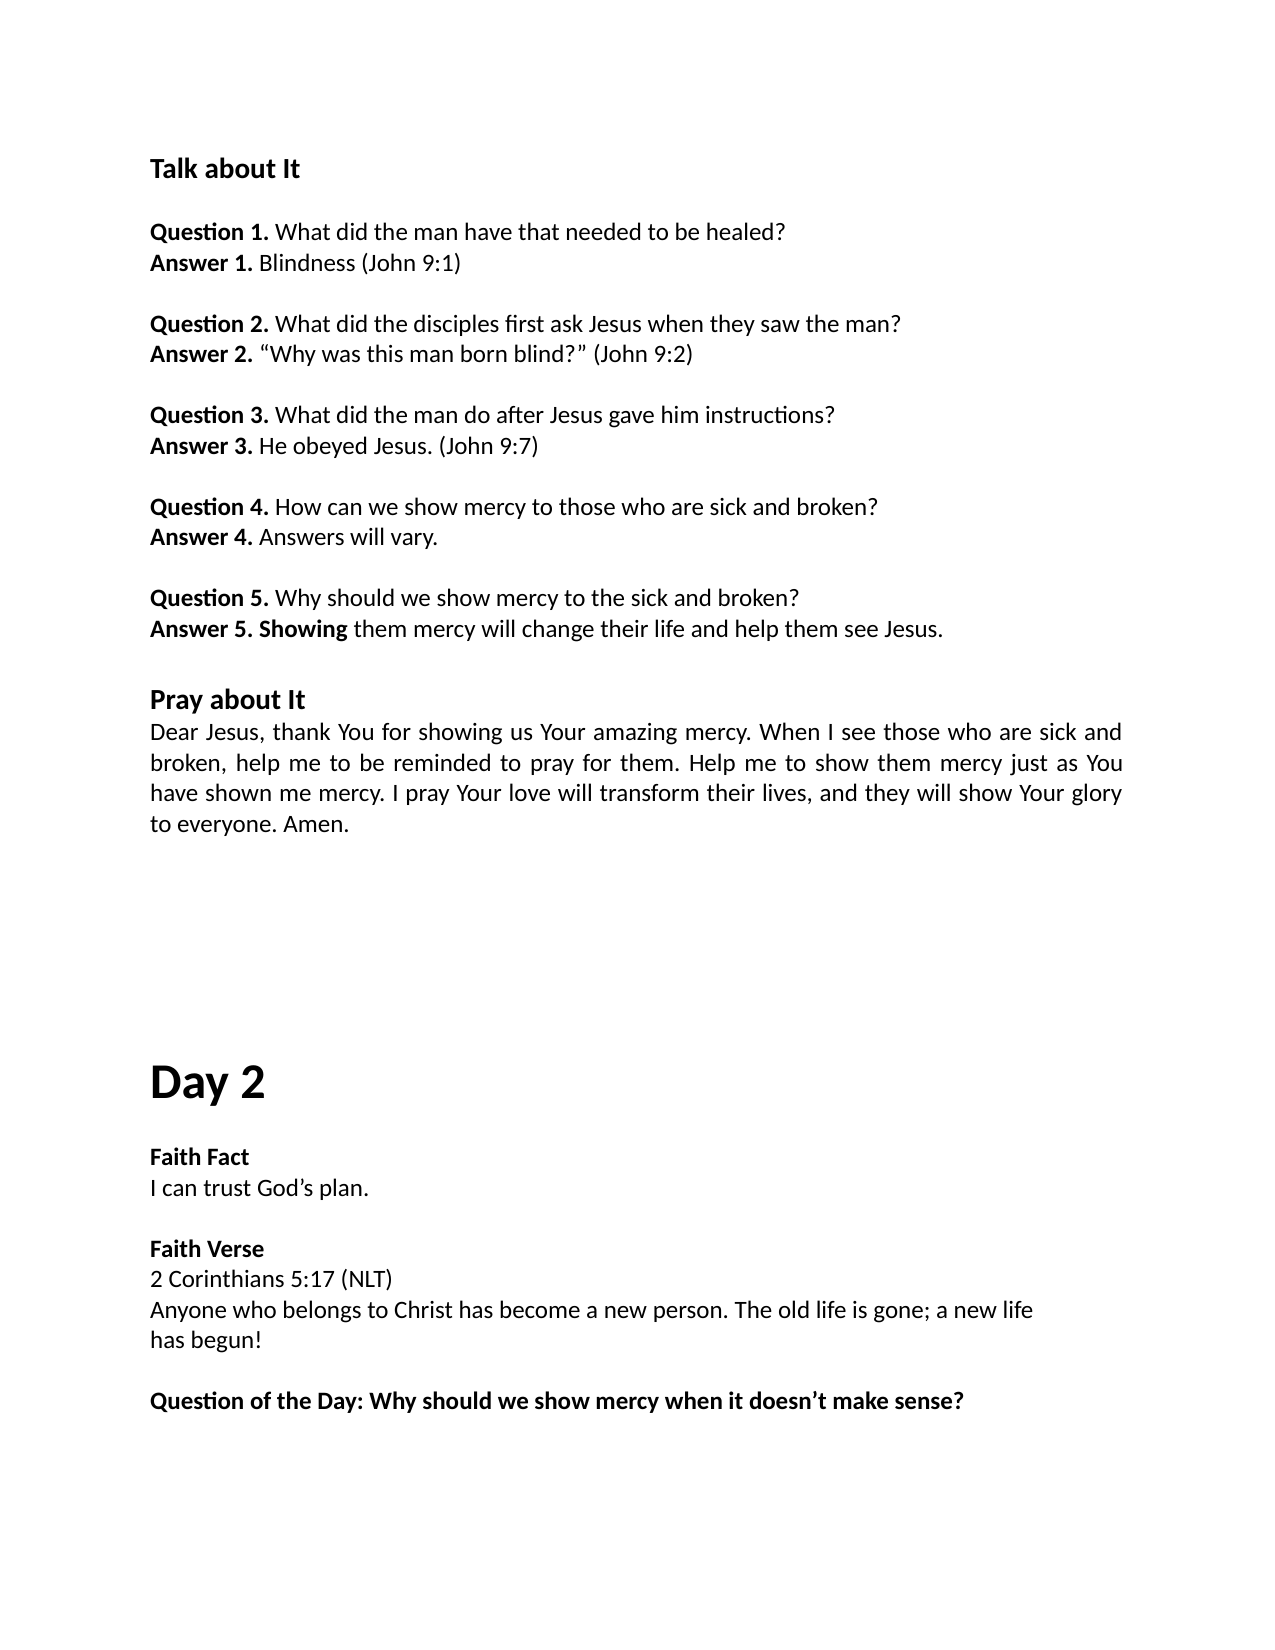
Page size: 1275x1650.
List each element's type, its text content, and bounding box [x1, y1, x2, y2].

text Dear Jesus, thank You for showing us Your amazing mercy. When I see those who are sick and broken, help me to be reminded to pray for them. Help me to show them mercy just as You have shown me mercy. I pray Your love will transform their lives, and they will show Your glory to everyone. Amen. [150, 717, 1125, 839]
table_cell Question 2. What did the disciples first ask Jesus when they saw the man? Answer 2. “Why was this man born blind?” (John 9:2) [150, 308, 1050, 399]
table_cell Question 5. Why should we show mercy to the sick and broken? Answer 5. Showing them mercy will change their life and help them see Jesus. [150, 583, 1050, 643]
text Pray about It [150, 681, 1125, 717]
table_cell Question 4. How can we show mercy to those who are sick and broken? Answer 4. Answers will vary. [150, 491, 1050, 582]
text Talk about It [150, 150, 1125, 186]
table_cell Question 3. What did the man do after Jesus gave him instructions? Answer 3. He obeyed Jesus. (John 9:7) [150, 399, 1050, 491]
table_header Question 1. What did the man have that needed to be healed? Answer 1. Blindness (John 9:1) [150, 186, 1050, 308]
table_header Faith Fact I can trust God’s plan. Faith Verse 2 Corinthians 5:17 (NLT) Anyone who belongs to Christ has become a new person. The old life is gone; a new life has begun! Question of the Day: Why should we show mercy when it doesn’t make sense? [150, 1111, 1050, 1416]
text Day 2 [150, 1050, 1125, 1111]
